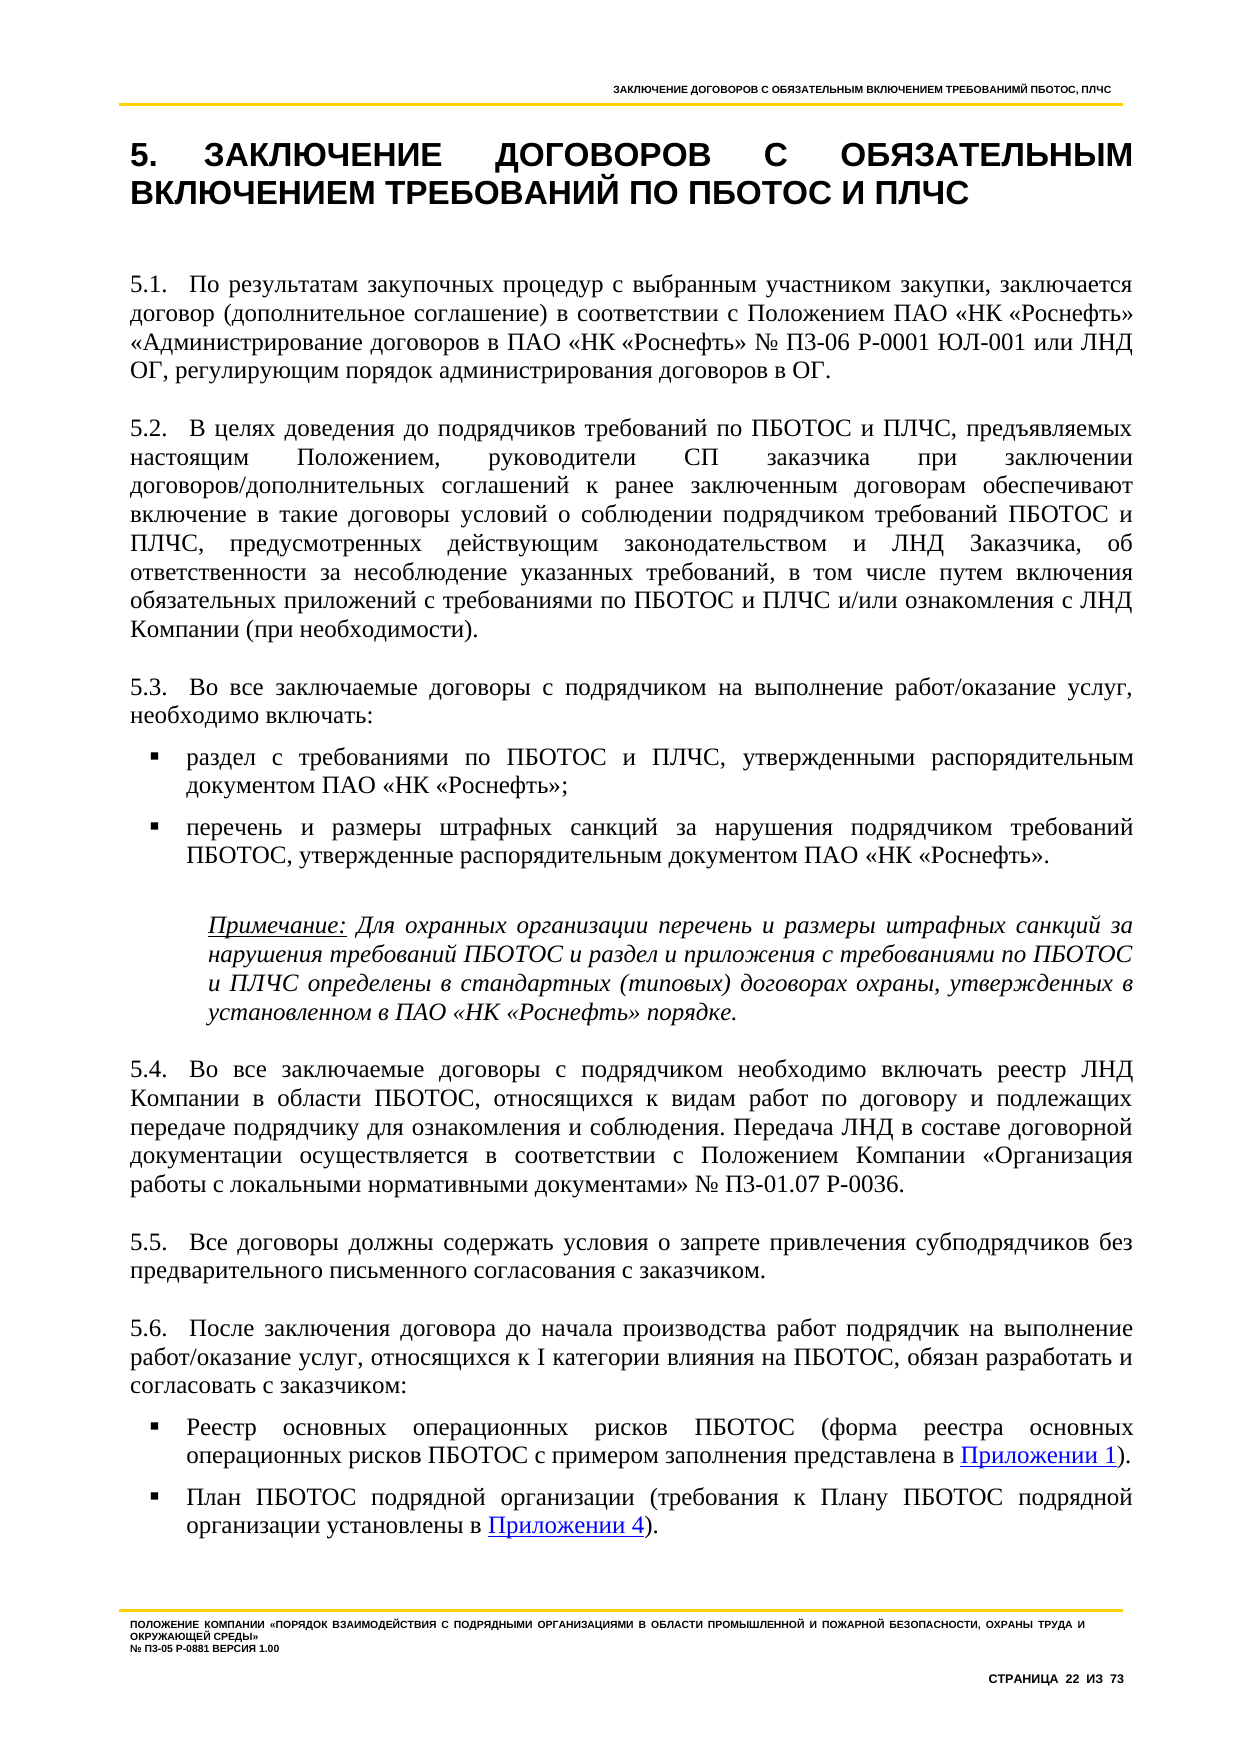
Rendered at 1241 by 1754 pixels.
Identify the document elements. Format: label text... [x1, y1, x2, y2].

list раздел с требованиями по ПБОТОС и ПЛЧС, утвержденными распорядительным документом ПАО «НК «Роснефть»; [149, 742, 1134, 799]
list Реестр основных операционных рисков ПБОТОС (форма реестра основных операционных рисков ПБОТОС с примером заполнения представлена в Приложении 1). [149, 1412, 1134, 1469]
list перечень и размеры штрафных санкций за нарушения подрядчиком требований ПБОТОС, утвержденные распорядительным документом ПАО «НК «Роснефть». [149, 812, 1134, 869]
text Примечание: Для охранных организации перечень и размеры штрафных санкций за нарушения требований ПБОТОС и раздел и приложения с требованиями по ПБОТОС и ПЛЧС определены в стандартных (типовых) договорах охраны, утвержденных в установленном в ПАО «НК «Роснефть» порядке. [208, 911, 1134, 1026]
list По результатам закупочных процедур с выбранным участником закупки, заключается договор (дополнительное соглашение) в соответствии с Положением ПАО «НК «Роснефть» «Администрирование договоров в ПАО «НК «Роснефть» № П3-06 Р-0001 ЮЛ-001 или ЛНД ОГ, регулирующим порядок администрирования договоров в ОГ. [130, 269, 1134, 384]
list Все договоры должны содержать условия о запрете привлечения субподрядчиков без предварительного письменного согласования с заказчиком. [130, 1227, 1134, 1284]
list План ПБОТОС подрядной организации (требования к Плану ПБОТОС подрядной организации установлены в Приложении 4). [149, 1482, 1134, 1539]
list После заключения договора до начала производства работ подрядчик на выполнение работ/оказание услуг, относящихся к I категории влияния на ПБОТОС, обязан разработать и согласовать с заказчиком: [130, 1313, 1134, 1399]
list В целях доведения до подрядчиков требований по ПБОТОС и ПЛЧС, предъявляемых настоящим Положением, руководители СП заказчика при заключении договоров/дополнительных соглашений к ранее заключенным договорам обеспечивают включение в такие договоры условий о соблюдении подрядчиком требований ПБОТОС и ПЛЧС, предусмотренных действующим законодательством и ЛНД Заказчика, об ответственности за несоблюдение указанных требований, в том числе путем включения обязательных приложений с требованиями по ПБОТОС и ПЛЧС и/или ознакомления с ЛНД Компании (при необходимости). [130, 413, 1134, 643]
list Во все заключаемые договоры с подрядчиком на выполнение работ/оказание услуг, необходимо включать: [130, 672, 1134, 729]
text ЗАКЛЮЧЕНИЕ ДОГОВОРОВ С ОБЯЗАТЕЛЬНЫМ ВКЛЮЧЕНИЕМ ТРЕБОВАНИЙ ПО ПБОТОС И ПЛЧС [130, 135, 1134, 212]
list Во все заключаемые договоры с подрядчиком необходимо включать реестр ЛНД Компании в области ПБОТОС, относящихся к видам работ по договору и подлежащих передаче подрядчику для ознакомления и соблюдения. Передача ЛНД в составе договорной документации осуществляется в соответствии с Положением Компании «Организация работы с локальными нормативными документами» № П3-01.07 Р-0036. [130, 1054, 1134, 1198]
